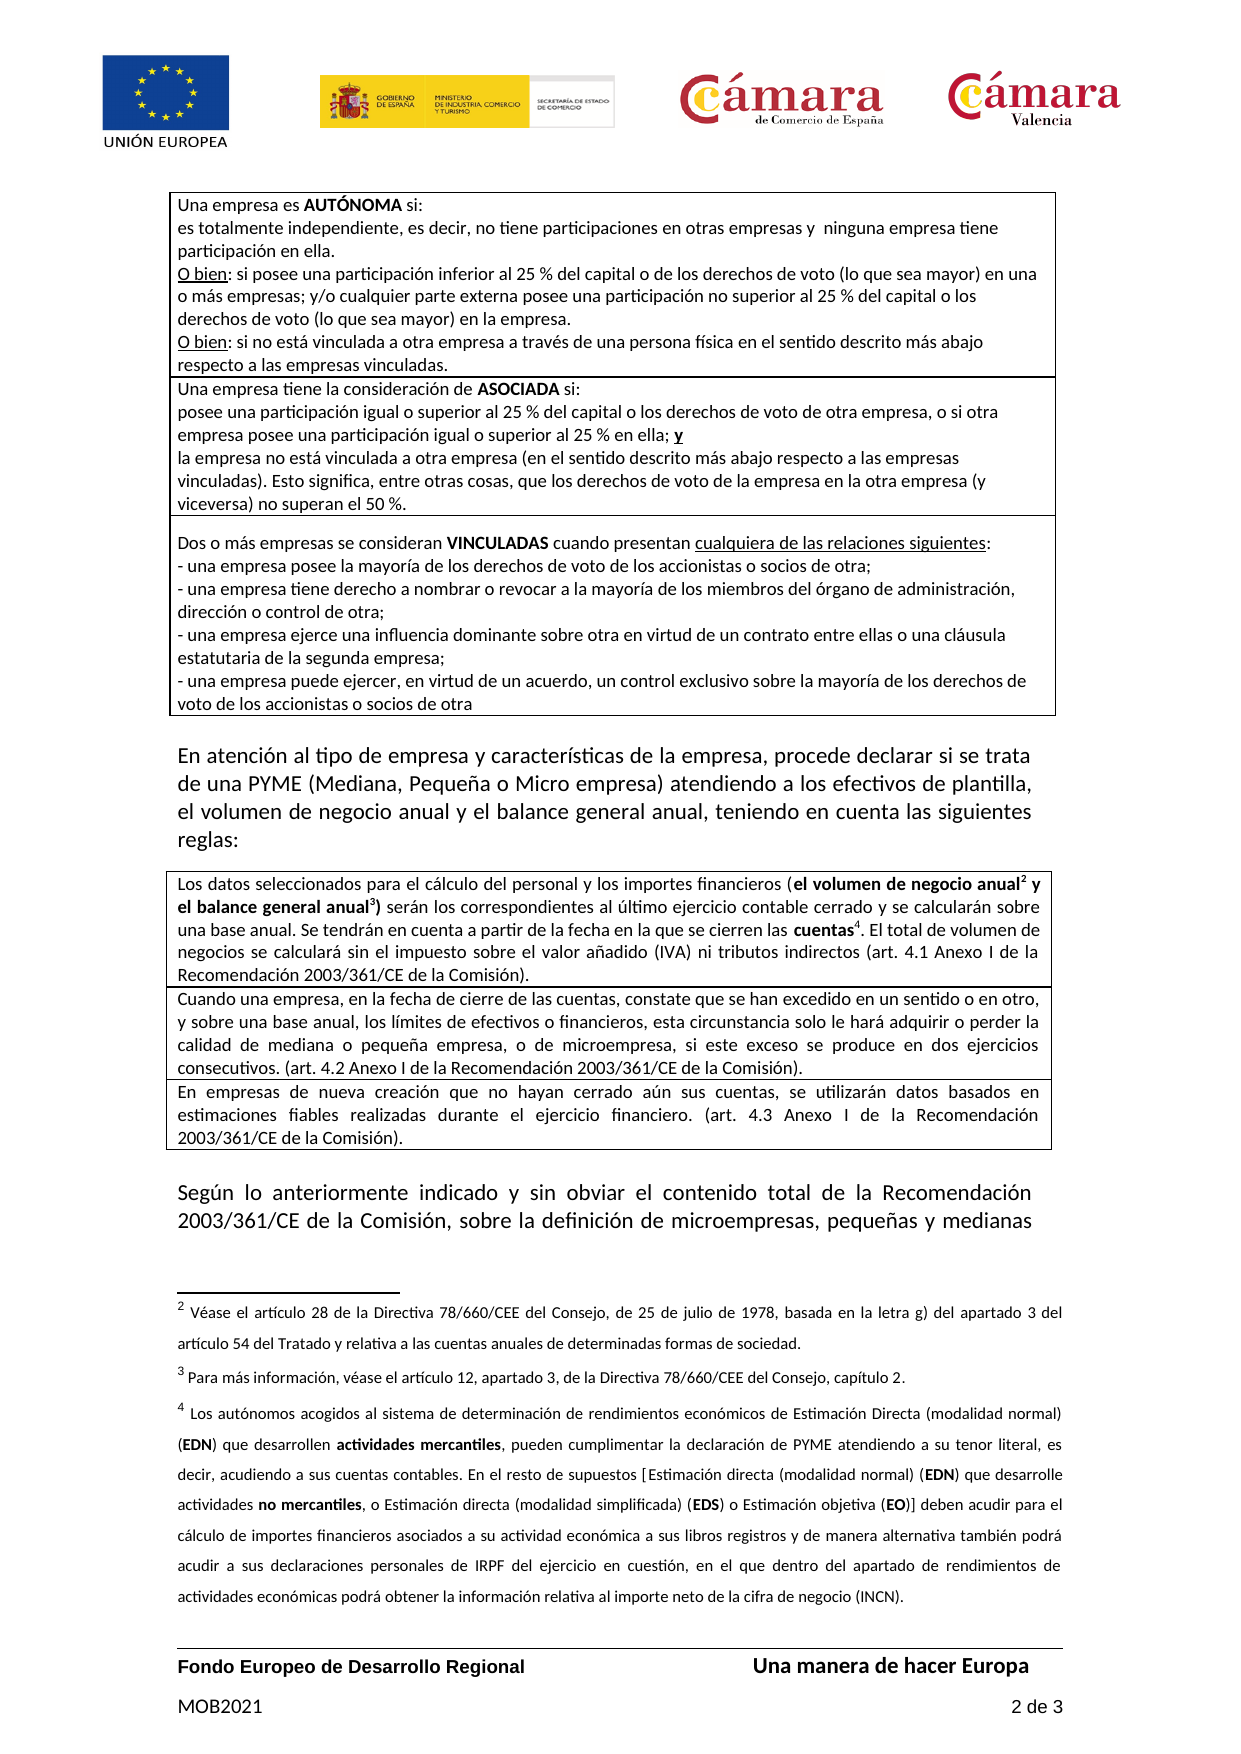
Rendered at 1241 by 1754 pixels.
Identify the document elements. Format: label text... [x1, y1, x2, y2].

table_cell Cuando una empresa, en la fecha de cierre de las cuentas, constate que se han excedido en un sentido o en otro, y sobre una base anual, los límites de efectivos o financieros, esta circunstancia solo le hará adquirir o perder la calidad de mediana o pequeña empresa, o de microempresa, si este exceso se produce en dos ejercicios consecutivos. (art. 4.2 Anexo I de la Recomendación 2003/361/CE de la Comisión). [167, 988, 1051, 1079]
picture [678, 70, 885, 128]
text En atención al tipo de empresa y características de la empresa, procede declarar si se trata de una PYME (Mediana, Pequeña o Micro empresa) atendiendo a los efectivos de plantilla, el volumen de negocio anual y el balance general anual, teniendo en cuenta las siguientes reglas: [177, 741, 1033, 853]
picture [99, 52, 232, 151]
table_header Los datos seleccionados para el cálculo del personal y los importes financieros (el volumen de negocio anual y el balance general anual) serán los correspondientes al último ejercicio contable cerrado y se calcularán sobre una base anual. Se tendrán en cuenta a partir de la fecha en la que se cierren las cuentas. El total de volumen de negocios se calculará sin el impuesto sobre el valor añadido (IVA) ni tributos indirectos (art. 4.1 Anexo I de la Recomendación 2003/361/CE de la Comisión). [167, 872, 1051, 986]
table_cell En empresas de nueva creación que no hayan cerrado aún sus cuentas, se utilizarán datos basados en estimaciones fiables realizadas durante el ejercicio financiero. (art. 4.3 Anexo I de la Recomendación 2003/361/CE de la Comisión). [167, 1080, 1051, 1149]
picture [947, 65, 1123, 142]
table_cell Dos o más empresas se consideran VINCULADAS cuando presentan cualquiera de las relaciones siguientes: - una empresa posee la mayoría de los derechos de voto de los accionistas o socios de otra; - una empresa tiene derecho a nombrar o revocar a la mayoría de los miembros del órgano de administración, dirección o control de otra; - una empresa ejerce una influencia dominante sobre otra en virtud de un contrato entre ellas o una cláusula estatutaria de la segunda empresa; - una empresa puede ejercer, en virtud de un acuerdo, un control exclusivo sobre la mayoría de los derechos de voto de los accionistas o socios de otra [171, 516, 1055, 715]
picture [320, 75, 615, 128]
table_cell Una empresa tiene la consideración de ASOCIADA si: posee una participación igual o superior al 25 % del capital o los derechos de voto de otra empresa, o si otra empresa posee una participación igual o superior al 25 % en ella; y la empresa no está vinculada a otra empresa (en el sentido descrito más abajo respecto a las empresas vinculadas). Esto significa, entre otras cosas, que los derechos de voto de la empresa en la otra empresa (y viceversa) no superan el 50 %. [171, 378, 1055, 515]
table_cell Una empresa es AUTÓNOMA si: es totalmente independiente, es decir, no tiene participaciones en otras empresas y ninguna empresa tiene participación en ella. O bien: si posee una participación inferior al 25 % del capital o de los derechos de voto (lo que sea mayor) en una o más empresas; y/o cualquier parte externa posee una participación no superior al 25 % del capital o los derechos de voto (lo que sea mayor) en la empresa. O bien: si no está vinculada a otra empresa a través de una persona física en el sentido descrito más abajo respecto a las empresas vinculadas. [171, 193, 1055, 376]
